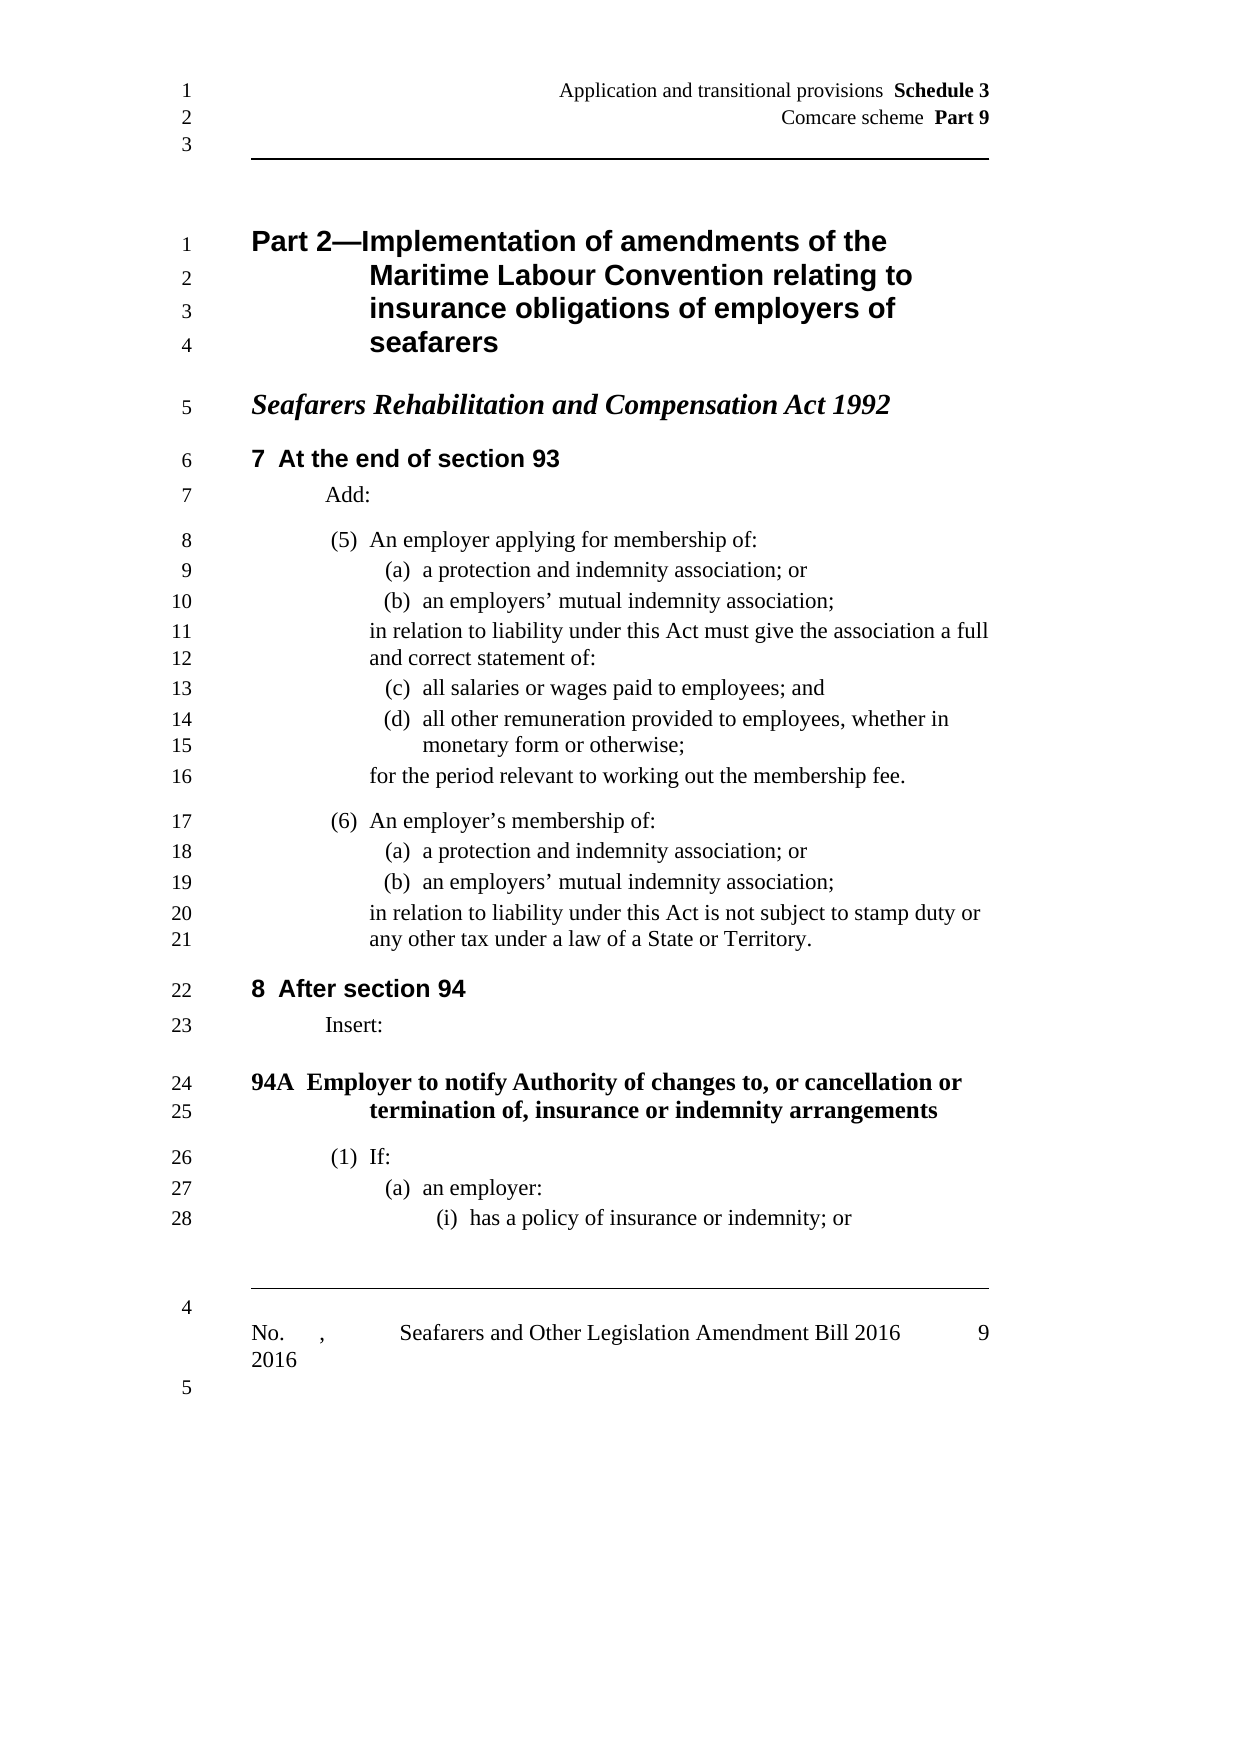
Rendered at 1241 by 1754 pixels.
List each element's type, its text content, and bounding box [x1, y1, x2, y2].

text (b) an employers’ mutual indemnity association; [251, 587, 989, 613]
text for the period relevant to working out the membership fee. [369, 762, 989, 788]
text (a) a protection and indemnity association; or [251, 837, 989, 864]
text (c) all salaries or wages paid to employees; and [251, 674, 989, 701]
text (a) a protection and indemnity association; or [251, 557, 989, 583]
text 8 After section 94 [251, 974, 989, 1003]
text Seafarers Rehabilitation and Compensation Act 1992 [251, 387, 989, 421]
text (a) an employer: [251, 1173, 989, 1200]
text (6) An employer’s membership of: [251, 807, 989, 833]
text (b) an employers’ mutual indemnity association; [251, 868, 989, 894]
text Part 2—Implementation of amendments of the Maritime Labour Convention relating to insurance obligations of employers of seafarers [251, 224, 989, 358]
text in relation to liability under this Act must give the association a full and correct statement of: [369, 618, 989, 670]
text 94A Employer to notify Authority of changes to, or cancellation or termination of, insurance or indemnity arrangements [251, 1067, 989, 1124]
text in relation to liability under this Act is not subject to stamp duty or any other tax under a law of a State or Territory. [369, 898, 989, 951]
text (i) has a policy of insurance or indemnity; or [251, 1204, 989, 1230]
text Insert: [325, 1011, 989, 1038]
text 7 At the end of section 93 [251, 444, 989, 473]
text (1) If: [251, 1143, 989, 1169]
text Add: [325, 481, 989, 507]
text (5) An employer applying for membership of: [251, 526, 989, 552]
text (d) all other remuneration provided to employees, whether in monetary form or otherwise; [251, 705, 989, 758]
